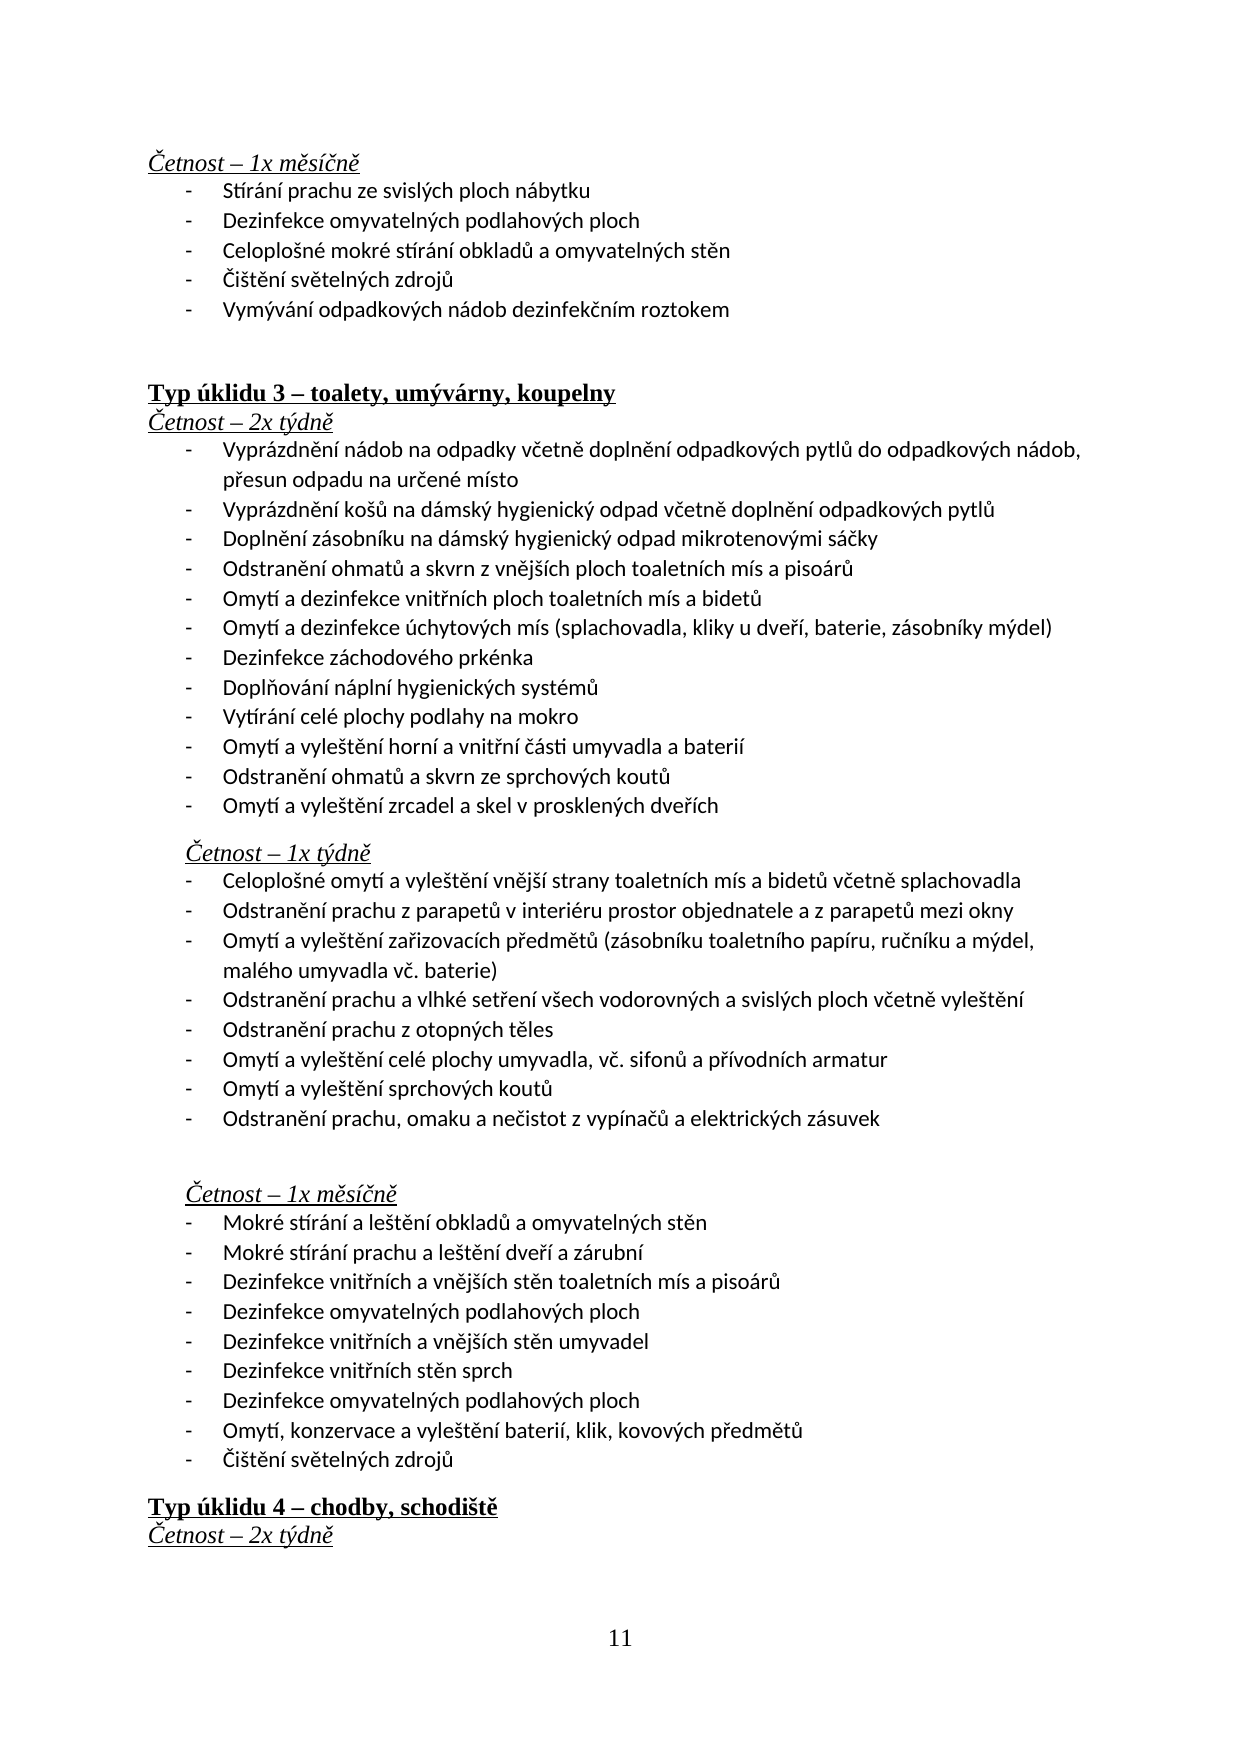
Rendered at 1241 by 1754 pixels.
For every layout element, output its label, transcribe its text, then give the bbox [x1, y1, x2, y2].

list Vyprázdnění nádob na odpadky včetně doplnění odpadkových pytlů do odpadkových nádob, přesun odpadu na určené místo [185, 435, 1093, 493]
list Omytí a dezinfekce vnitřních ploch toaletních mís a bidetů [185, 584, 1093, 612]
list Vyprázdnění košů na dámský hygienický odpad včetně doplnění odpadkových pytlů [185, 495, 1093, 523]
list Doplnění zásobníku na dámský hygienický odpad mikrotenovými sáčky [185, 524, 1093, 552]
list Mokré stírání a leštění obkladů a omyvatelných stěn [185, 1208, 1093, 1236]
text Četnost – 2x týdně [148, 407, 1093, 435]
list Dezinfekce záchodového prkénka [185, 643, 1093, 671]
list Odstranění prachu a vlhké setření všech vodorovných a svislých ploch včetně vyleštění [185, 985, 1093, 1013]
list Omytí a vyleštění zrcadel a skel v prosklených dveřích [185, 792, 1093, 819]
list Mokré stírání prachu a leštění dveří a zárubní [185, 1238, 1093, 1266]
text Četnost – 1x měsíčně [185, 1179, 1093, 1208]
list Omytí a vyleštění zařizovacích předmětů (zásobníku toaletního papíru, ručníku a mýdel, malého umyvadla vč. baterie) [185, 926, 1093, 984]
list Dezinfekce vnitřních stěn sprch [185, 1356, 1093, 1384]
list Stírání prachu ze svislých ploch nábytku [185, 176, 1093, 204]
list Dezinfekce vnitřních a vnějších stěn toaletních mís a pisoárů [185, 1267, 1093, 1295]
list Odstranění prachu, omaku a nečistot z vypínačů a elektrických zásuvek [185, 1104, 1093, 1132]
text Typ úklidu 3 – toalety, umývárny, koupelny [148, 378, 1093, 407]
list Omytí a dezinfekce úchytových mís (splachovadla, kliky u dveří, baterie, zásobníky mýdel) [185, 613, 1093, 641]
list Odstranění ohmatů a skvrn z vnějších ploch toaletních mís a pisoárů [185, 554, 1093, 582]
list Dezinfekce omyvatelných podlahových ploch [185, 1386, 1093, 1414]
text Typ úklidu 4 – chodby, schodiště [148, 1492, 1093, 1521]
list Omytí a vyleštění sprchových koutů [185, 1074, 1093, 1102]
list Vytírání celé plochy podlahy na mokro [185, 702, 1093, 731]
list Čištění světelných zdrojů [185, 265, 1093, 293]
list Omytí, konzervace a vyleštění baterií, klik, kovových předmětů [185, 1416, 1093, 1444]
list Vymývání odpadkových nádob dezinfekčním roztokem [185, 295, 1093, 323]
list Omytí a vyleštění horní a vnitřní části umyvadla a baterií [185, 732, 1093, 760]
list Čištění světelných zdrojů [185, 1446, 1093, 1473]
text Četnost – 1x měsíčně [148, 148, 1093, 176]
list Celoplošné omytí a vyleštění vnější strany toaletních mís a bidetů včetně splachovadla [185, 867, 1093, 895]
text Četnost – 1x týdně [185, 838, 1093, 867]
list Dezinfekce omyvatelných podlahových ploch [185, 1297, 1093, 1325]
list Odstranění prachu z otopných těles [185, 1015, 1093, 1043]
list Omytí a vyleštění celé plochy umyvadla, vč. sifonů a přívodních armatur [185, 1045, 1093, 1073]
list Celoplošné mokré stírání obkladů a omyvatelných stěn [185, 236, 1093, 264]
list Odstranění ohmatů a skvrn ze sprchových koutů [185, 762, 1093, 790]
list Doplňování náplní hygienických systémů [185, 673, 1093, 701]
list Odstranění prachu z parapetů v interiéru prostor objednatele a z parapetů mezi okny [185, 896, 1093, 924]
list Dezinfekce vnitřních a vnějších stěn umyvadel [185, 1327, 1093, 1355]
list Dezinfekce omyvatelných podlahových ploch [185, 206, 1093, 234]
text Četnost – 2x týdně [148, 1521, 1093, 1549]
